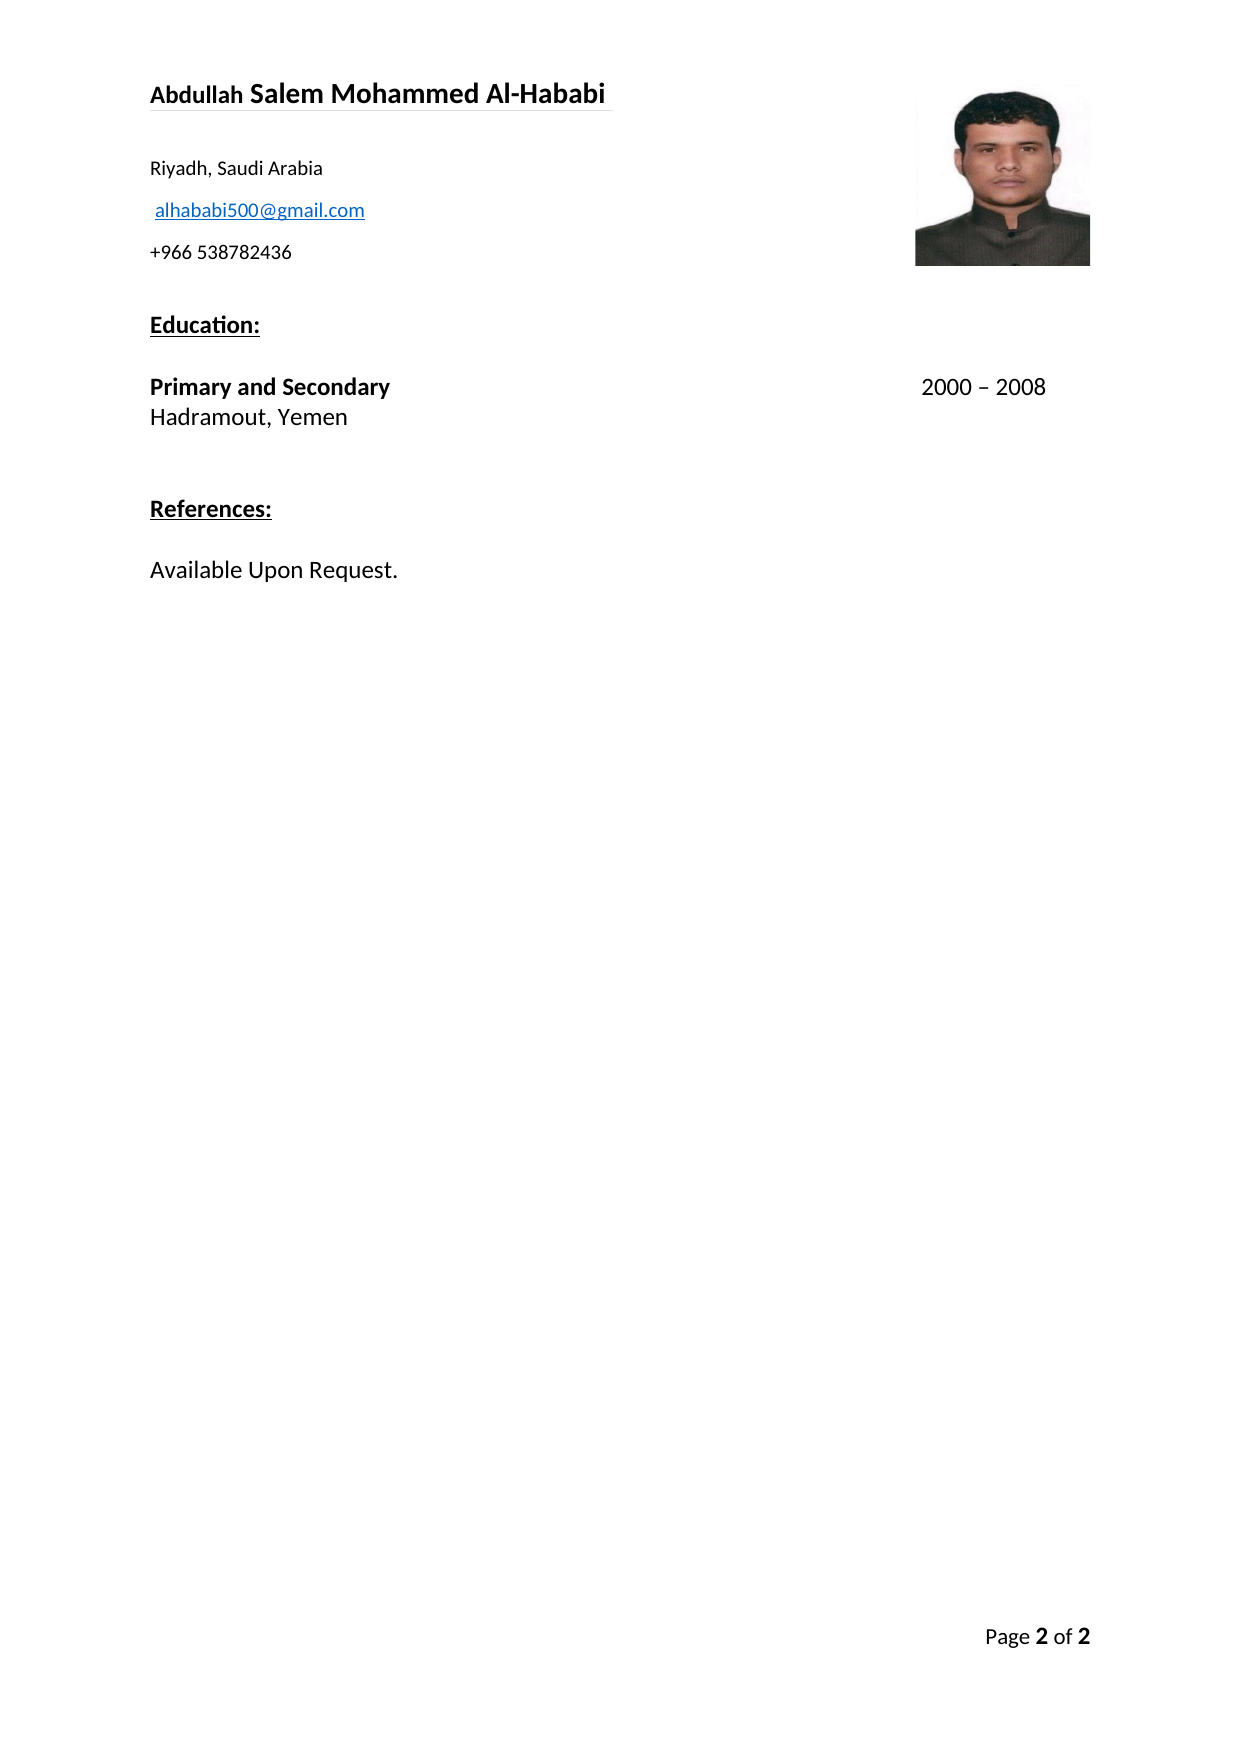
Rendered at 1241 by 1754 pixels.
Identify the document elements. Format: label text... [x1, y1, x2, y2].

text Primary and Secondary 2000 – 2008 [150, 371, 1090, 401]
picture [915, 84, 1091, 266]
text Hadramout, Yemen [150, 401, 1090, 432]
text Education: [150, 309, 1090, 340]
text References: [150, 493, 1090, 523]
text Available Upon Request. [150, 554, 1090, 584]
